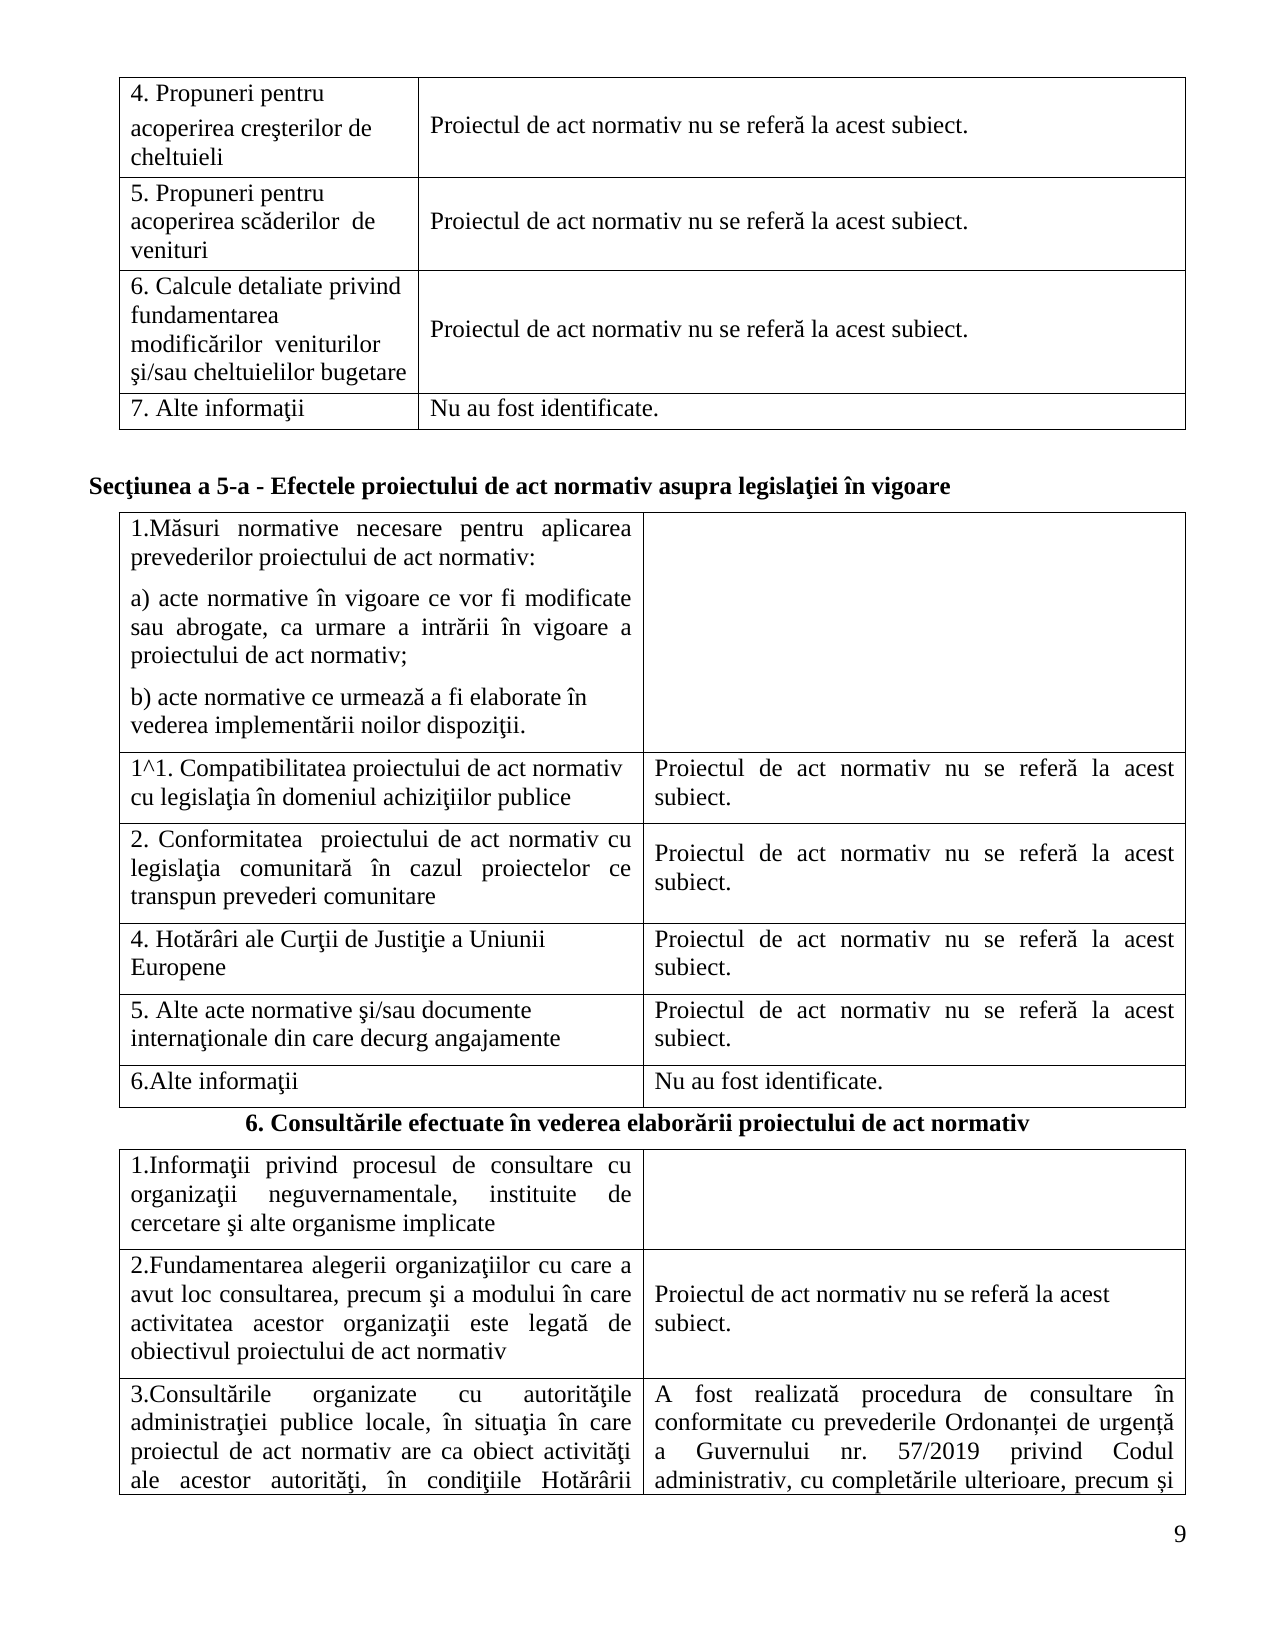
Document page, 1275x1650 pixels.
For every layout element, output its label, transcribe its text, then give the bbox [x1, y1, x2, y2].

table_cell Proiectul de act normativ nu se referă la acest subiect. [644, 753, 1185, 823]
table_cell Nu au fost identificate. [419, 394, 1185, 428]
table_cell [419, 78, 1185, 177]
table_cell Proiectul de act normativ nu se referă la acest subiect. [419, 271, 1185, 392]
table_cell 4. Hotărâri ale Curţii de Justiţie a Uniunii Europene [120, 924, 643, 994]
table_cell Proiectul de act normativ nu se referă la acest subiect. [644, 1250, 1185, 1378]
table_cell 4. Propuneri pentru acoperirea creşterilor de cheltuieli [120, 78, 418, 177]
table_cell 7. Alte informaţii [120, 394, 418, 428]
table_cell 1^1. Compatibilitatea proiectului de act normativ cu legislaţia în domeniul achiziţiilor publice [120, 753, 643, 823]
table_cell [644, 1379, 1185, 1494]
table_cell 2.Fundamentarea alegerii organizaţiilor cu care a avut loc consultarea, precum şi a modului în care activitatea acestor organizaţii este legată de obiectivul proiectului de act normativ [120, 1250, 643, 1378]
text 6. Consultările efectuate în vederea elaborării proiectului de act normativ [89, 1108, 1186, 1137]
table_cell 5. Propuneri pentru acoperirea scăderilor de venituri [120, 178, 418, 270]
table_header 1.Informaţii privind procesul de consultare cu organizaţii neguvernamentale, instituite de cercetare şi alte organisme implicate [120, 1150, 643, 1249]
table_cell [419, 178, 1185, 270]
table_cell 2. Conformitatea proiectului de act normativ cu legislaţia comunitară în cazul proiectelor ce transpun prevederi comunitare [120, 824, 643, 923]
table_cell Nu au fost identificate. [644, 1066, 1185, 1107]
table_cell 6.Alte informaţii [120, 1066, 643, 1107]
table_header 1.Măsuri normative necesare pentru aplicarea prevederilor proiectului de act normativ: a) acte normative în vigoare ce vor fi modificate sau abrogate, ca urmare a intrării în vigoare a proiectului de act normativ; b) acte normative ce urmează a fi elaborate în vederea implementării noilor dispoziţii. [120, 513, 643, 752]
table_cell Proiectul de act normativ nu se referă la acest subiect. [644, 995, 1185, 1065]
table_header [644, 1150, 1185, 1249]
text Secţiunea a 5-a - Efectele proiectului de act normativ asupra legislaţiei în vigoare [89, 471, 1186, 499]
table_header [644, 513, 1185, 752]
table_cell 6. Calcule detaliate privind fundamentarea modificărilor veniturilor şi/sau cheltuielilor bugetare [120, 271, 418, 392]
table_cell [120, 1379, 643, 1494]
table_cell 5. Alte acte normative şi/sau documente internaţionale din care decurg angajamente [120, 995, 643, 1065]
table_cell Proiectul de act normativ nu se referă la acest subiect. [644, 824, 1185, 923]
table_cell Proiectul de act normativ nu se referă la acest subiect. [644, 924, 1185, 994]
